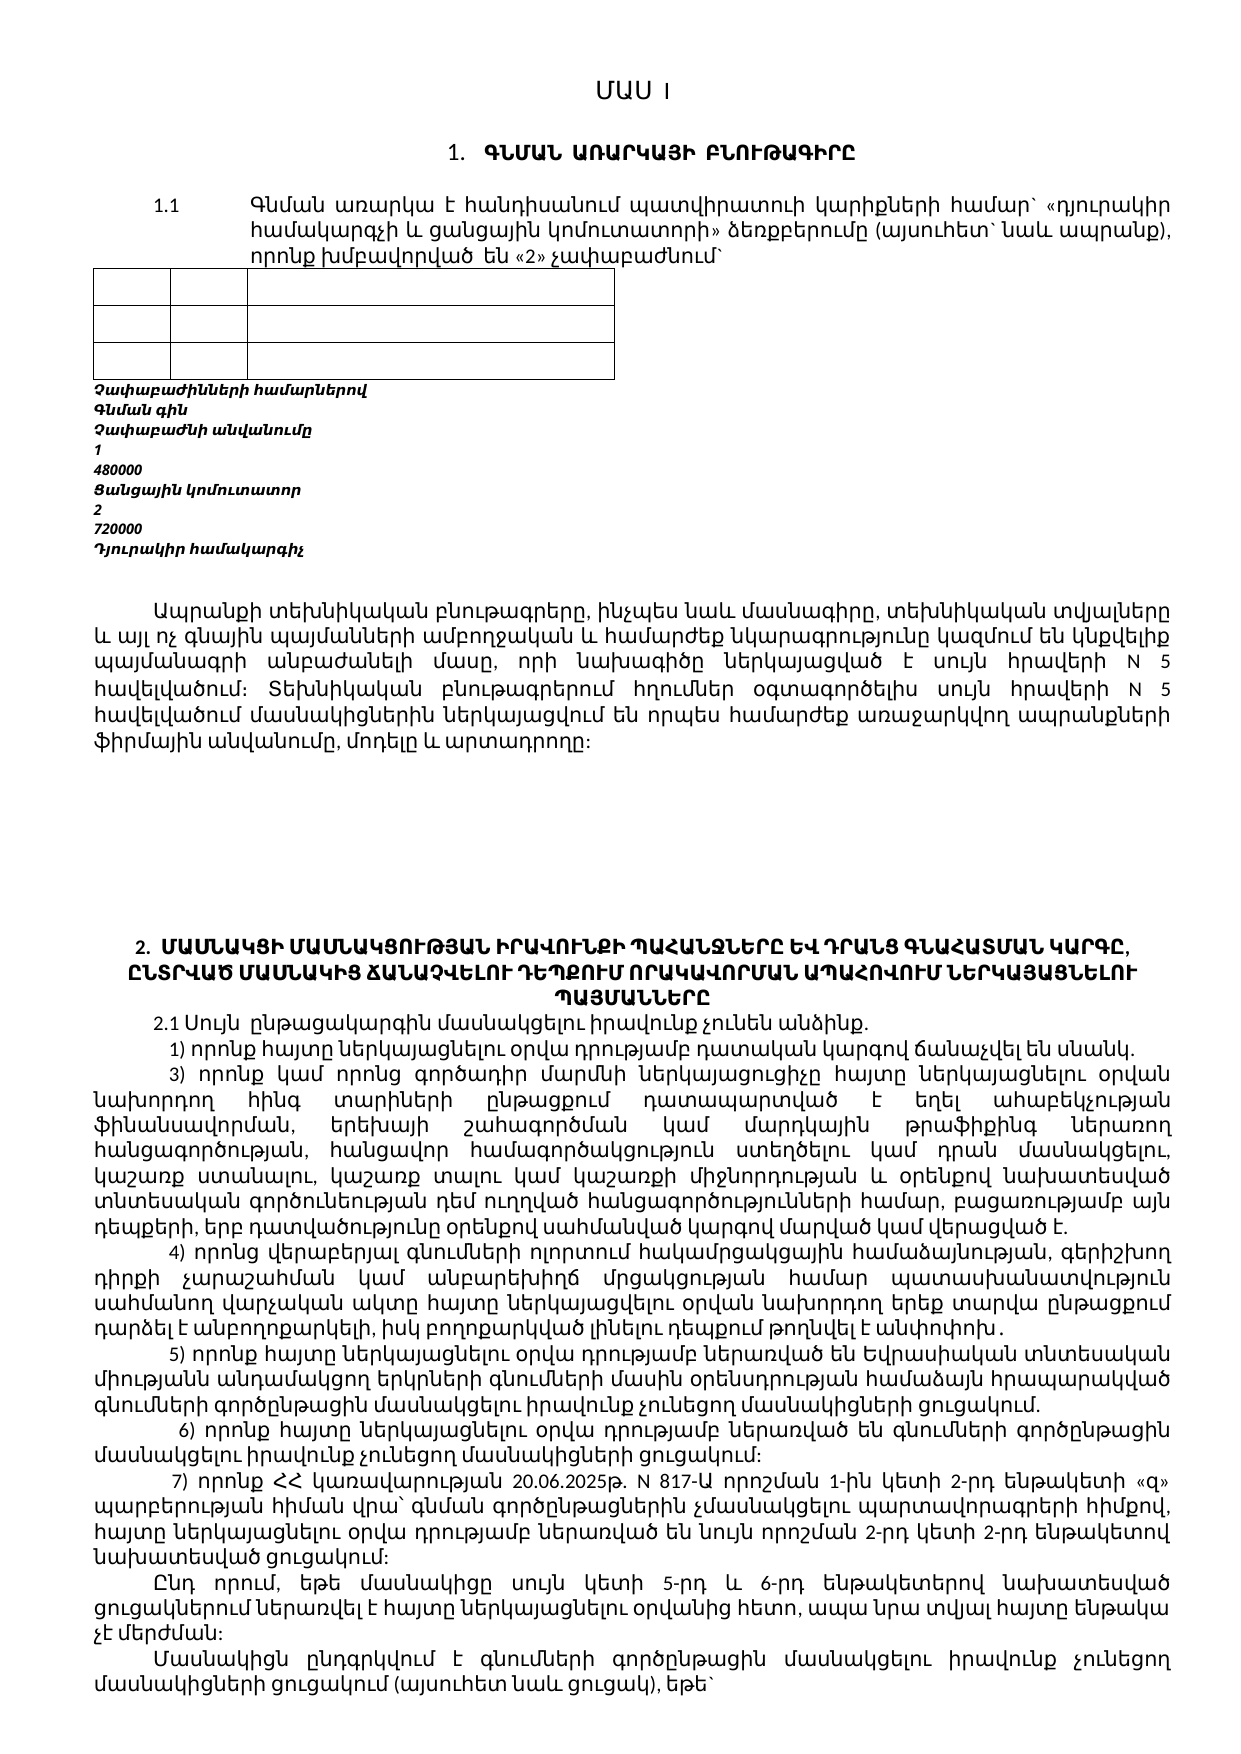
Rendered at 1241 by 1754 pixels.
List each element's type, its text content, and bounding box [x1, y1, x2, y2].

text 6) որոնք հայտը ներկայացնելու օրվա դրությամբ ներառված են գնումների գործընթացին մասնակցելու իրավունք չունեցող մասնակիցների ցուցակում: [94, 1417, 1171, 1468]
text 4) որոնց վերաբերյալ գնումների ոլորտում հակամրցակցային համաձայնության, գերիշխող դիրքի չարաշահման կամ անբարեխիղճ մրցակցության համար պատասխանատվություն սահմանող վարչական ակտը հայտը ներկայացվելու օրվան նախորդող երեք տարվա ընթացքում դարձել է անբողոքարկելի, իսկ բողոքարկված լինելու դեպքում թողնվել է անփոփոխ․ [94, 1239, 1171, 1341]
text 2.1 Սույն ընթացակարգին մասնակցելու իրավունք չունեն անձինք. [94, 1011, 1171, 1036]
text Ապրանքի տեխնիկական բնութագրերը, ինչպես նաև մասնագիրը, տեխնիկական տվյալները և այլ ոչ գնային պայմանների ամբողջական և համարժեք նկարագրությունը կազմում են կնքվելիք պայմանագրի անբաժանելի մասը, որի նախագիծը ներկայացված է սույն հրավերի N 5 հավելվածում։ Տեխնիկական բնութագրերում հղումներ օգտագործելիս սույն հրավերի N 5 հավելվածում մասնակիցներին ներկայացվում են որպես համարժեք առաջարկվող ապրանքների ֆիրմային անվանումը, մոդելը և արտադրողը: [94, 598, 1171, 753]
text Մասնակիցն ընդգրկվում է գնումների գործընթացին մասնակցելու իրավունք չունեցող մասնակիցների ցուցակում (այսուհետ նաև ցուցակ), եթե` [94, 1646, 1171, 1697]
text 2. ՄԱՍՆԱԿՑԻ ՄԱՍՆԱԿՑՈՒԹՅԱՆ ԻՐԱՎՈՒՆՔԻ ՊԱՀԱՆՋՆԵՐԸ ԵՎ ԴՐԱՆՑ ԳՆԱՀԱՏՄԱՆ ԿԱՐԳԸ, ԸՆՏՐՎԱԾ ՄԱՍՆԱԿԻՑ ՃԱՆԱՉՎԵԼՈՒ ԴԵՊՔՈՒՄ ՈՐԱԿԱՎՈՐՄԱՆ ԱՊԱՀՈՎՈՒՄ ՆԵՐԿԱՅԱՑՆԵԼՈՒ ՊԱՅՄԱՆՆԵՐԸ [94, 934, 1171, 1011]
text 5) որոնք հայտը ներկայացնելու օրվա դրությամբ ներառված են Եվրասիական տնտեսական միությանն անդամակցող երկրների գնումների մասին օրենսդրության համաձայն հրապարակված գնումների գործընթացին մասնակցելու իրավունք չունեցող մասնակիցների ցուցակում. [94, 1341, 1171, 1417]
text 1) որոնք հայտը ներկայացնելու օրվա դրությամբ դատական կարգով ճանաչվել են սնանկ. [94, 1036, 1171, 1061]
text 7) որոնք ՀՀ կառավարության 20.06.2025թ. N 817-Ա որոշման 1-ին կետի 2-րդ ենթակետի «զ» պարբերության հիման վրա՝ գնման գործընթացներին չմասնակցելու պարտավորագրերի հիմքով, հայտը ներկայացնելու օրվա դրությամբ ներառված են նույն որոշման 2-րդ կետի 2-րդ ենթակետով նախատեսված ցուցակում: [94, 1468, 1171, 1570]
subtitle Գնման առարկա է հանդիսանում պատվիրատուի կարիքների համար` «դյուրակիր համակարգչի և ցանցային կոմուտատորի» ձեռքբերումը (այսուհետ` նաև ապրանք), որոնք խմբավորված են «2» չափաբաժնում` [153, 192, 1171, 268]
text 3) որոնք կամ որոնց գործադիր մարմնի ներկայացուցիչը հայտը ներկայացնելու օրվան նախորդող հինգ տարիների ընթացքում դատապարտված է եղել ահաբեկչության ֆինանսավորման, երեխայի շահագործման կամ մարդկային թրաֆիքինգ ներառող հանցագործության, հանցավոր համագործակցություն ստեղծելու կամ դրան մասնակցելու, կաշառք ստանալու, կաշառք տալու կամ կաշառքի միջնորդության և օրենքով նախատեսված տնտեսական գործունեության դեմ ուղղված հանցագործությունների համար, բացառությամբ այն դեպքերի, երբ դատվածությունը օրենքով սահմանված կարգով մարված կամ վերացված է. [94, 1061, 1171, 1239]
list ԳՆՄԱՆ ԱՌԱՐԿԱՅԻ ԲՆՈՒԹԱԳԻՐԸ [131, 136, 1171, 167]
text ՄԱՍ I [94, 75, 1171, 106]
text Ընդ որում, եթե մասնակիցը սույն կետի 5-րդ և 6-րդ ենթակետերով նախատեսված ցուցակներում ներառվել է հայտը ներկայացնելու օրվանից հետո, ապա նրա տվյալ հայտը ենթակա չէ մերժման: [94, 1570, 1171, 1646]
